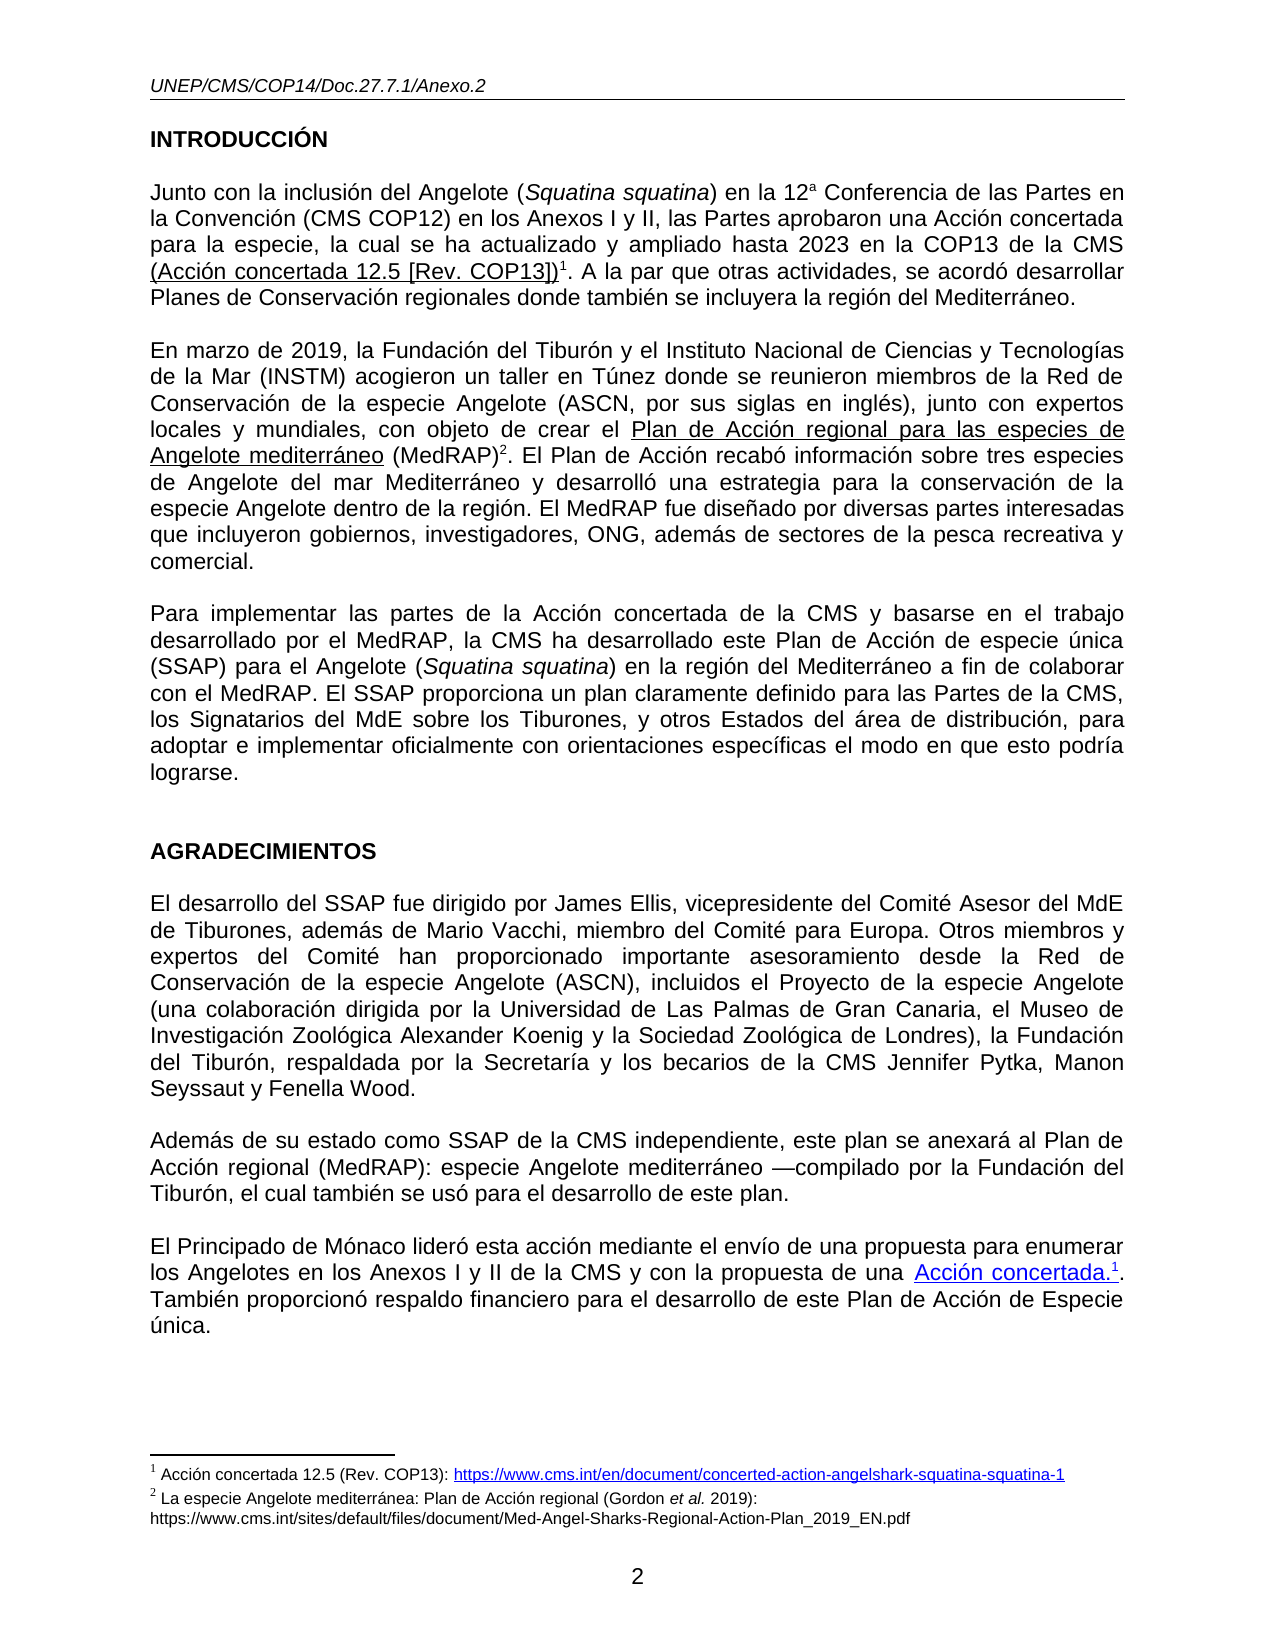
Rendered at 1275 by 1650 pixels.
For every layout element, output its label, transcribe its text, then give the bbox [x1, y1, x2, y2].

text En marzo de 2019, la Fundación del Tiburón y el Instituto Nacional de Ciencias y Tecnologías de la Mar (INSTM) acogieron un taller en Túnez donde se reunieron miembros de la Red de Conservación de la especie Angelote (ASCN, por sus siglas en inglés), junto con expertos locales y mundiales, con objeto de crear el Plan de Acción regional para las especies de Angelote mediterráneo (MedRAP). El Plan de Acción recabó información sobre tres especies de Angelote del mar Mediterráneo y desarrolló una estrategia para la conservación de la especie Angelote dentro de la región. El MedRAP fue diseñado por diversas partes interesadas que incluyeron gobiernos, investigadores, ONG, además de sectores de la pesca recreativa y comercial. [150, 337, 1125, 574]
text Además de su estado como SSAP de la CMS independiente, este plan se anexará al Plan de Acción regional (MedRAP): especie Angelote mediterráneo —compilado por la Fundación del Tiburón, el cual también se usó para el desarrollo de este plan. [150, 1127, 1125, 1207]
text El Principado de Mónaco lideró esta acción mediante el envío de una propuesta para enumerar los Angelotes en los Anexos I y II de la CMS y con la propuesta de una Acción concertada.1. También proporcionó respaldo financiero para el desarrollo de este Plan de Acción de Especie única. [150, 1233, 1125, 1338]
text Junto con la inclusión del Angelote (Squatina squatina) en la 12a Conferencia de las Partes en la Convención (CMS COP12) en los Anexos I y II, las Partes aprobaron una Acción concertada para la especie, la cual se ha actualizado y ampliado hasta 2023 en la COP13 de la CMS (Acción concertada 12.5 [Rev. COP13]). A la par que otras actividades, se acordó desarrollar Planes de Conservación regionales donde también se incluyera la región del Mediterráneo. [150, 179, 1125, 311]
text Para implementar las partes de la Acción concertada de la CMS y basarse en el trabajo desarrollado por el MedRAP, la CMS ha desarrollado este Plan de Acción de especie única (SSAP) para el Angelote (Squatina squatina) en la región del Mediterráneo a fin de colaborar con el MedRAP. El SSAP proporciona un plan claramente definido para las Partes de la CMS, los Signatarios del MdE sobre los Tiburones, y otros Estados del área de distribución, para adoptar e implementar oficialmente con orientaciones específicas el modo en que esto podría lograrse. [150, 600, 1125, 785]
subtitle INTRODUCCIÓN [150, 126, 1125, 152]
subtitle AGRADECIMIENTOS [150, 838, 1125, 864]
text El desarrollo del SSAP fue dirigido por James Ellis, vicepresidente del Comité Asesor del MdE de Tiburones, además de Mario Vacchi, miembro del Comité para Europa. Otros miembros y expertos del Comité han proporcionado importante asesoramiento desde la Red de Conservación de la especie Angelote (ASCN), incluidos el Proyecto de la especie Angelote (una colaboración dirigida por la Universidad de Las Palmas de Gran Canaria, el Museo de Investigación Zoológica Alexander Koenig y la Sociedad Zoológica de Londres), la Fundación del Tiburón, respaldada por la Secretaría y los becarios de la CMS Jennifer Pytka, Manon Seyssaut y Fenella Wood. [150, 890, 1125, 1101]
